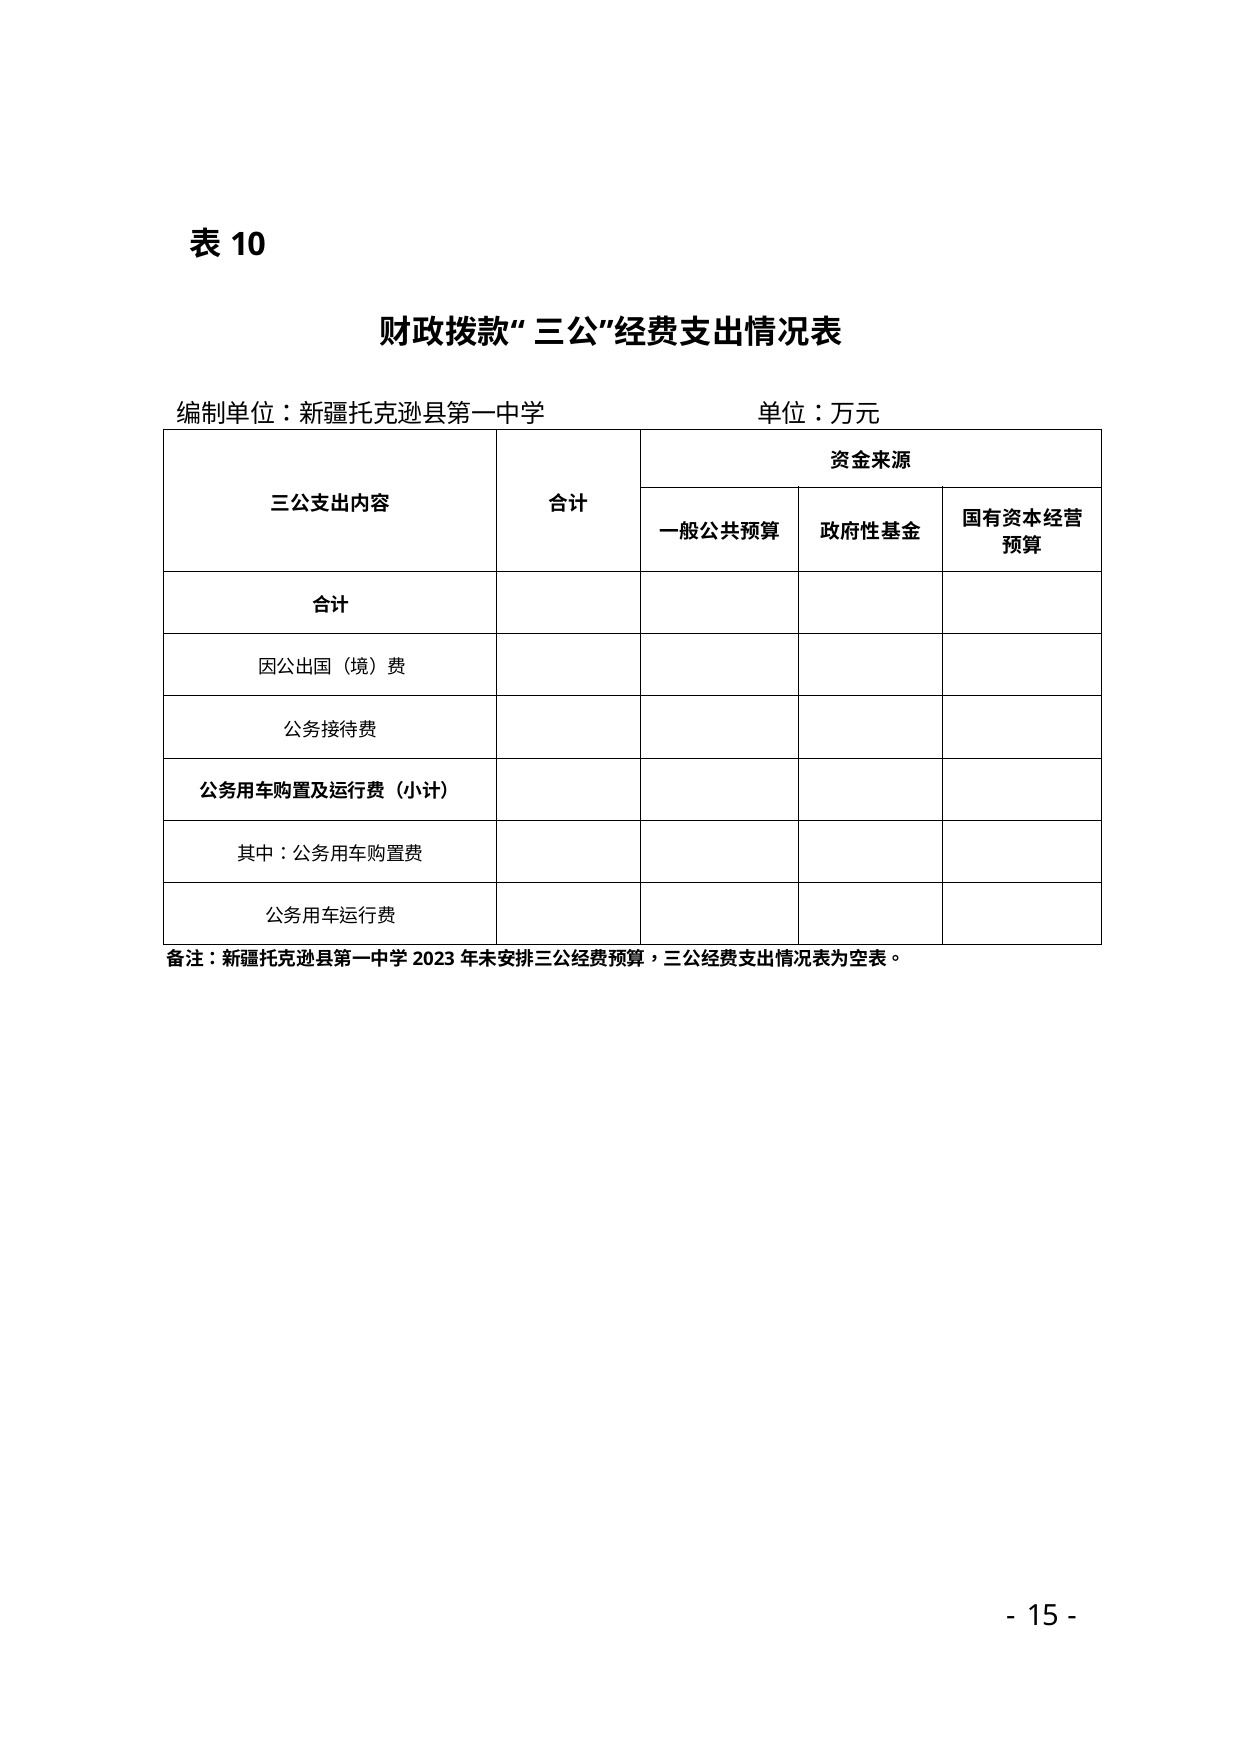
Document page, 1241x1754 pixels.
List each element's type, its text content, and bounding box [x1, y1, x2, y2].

table_cell [943, 696, 1101, 757]
table_cell [799, 634, 942, 695]
table_cell [799, 759, 942, 819]
text 表 10 [189, 223, 1102, 264]
table_cell [641, 696, 798, 757]
table_cell 一般公共预算 [641, 488, 798, 571]
table_cell [943, 634, 1101, 695]
table_cell [799, 572, 942, 633]
table_cell 公务接待费 [164, 696, 496, 757]
table_cell [641, 759, 798, 819]
table_cell 合计 [164, 572, 496, 633]
table_cell [641, 572, 798, 633]
table_cell [641, 821, 798, 882]
table_cell 因公出国（境）费 [164, 634, 496, 695]
table_cell [799, 821, 942, 882]
table_cell [943, 821, 1101, 882]
table_cell 政府性基金 [799, 488, 942, 571]
table_cell [497, 696, 640, 757]
table_cell [497, 883, 640, 944]
table_cell [799, 883, 942, 944]
table_cell [943, 883, 1101, 944]
table_cell [497, 572, 640, 633]
table_header 合计 [497, 430, 640, 571]
table_cell 公务用车运行费 [164, 883, 496, 944]
table_cell 国有资本经营 预算 [943, 488, 1101, 571]
table_cell [943, 759, 1101, 819]
table_cell [497, 634, 640, 695]
table_cell [641, 883, 798, 944]
table_cell 公务用车购置及运行费（小计） [164, 759, 496, 819]
table_header 三公支出内容 [164, 430, 496, 571]
table_cell [497, 821, 640, 882]
table_cell [943, 572, 1101, 633]
table_cell [799, 696, 942, 757]
table_header 资金来源 [641, 430, 1101, 486]
table_cell [497, 759, 640, 819]
table_cell [641, 634, 798, 695]
text 财政拨款“ 三公”经费支出情况表 [379, 311, 1102, 351]
text 编制单位：新疆托克逊县第一中学 单位：万元 [176, 399, 1102, 428]
table_cell 其中：公务用车购置费 [164, 821, 496, 882]
text 备注：新疆托克逊县第一中学 2023 年未安排三公经费预算，三公经费支出情况表为空表。 [166, 948, 1102, 970]
